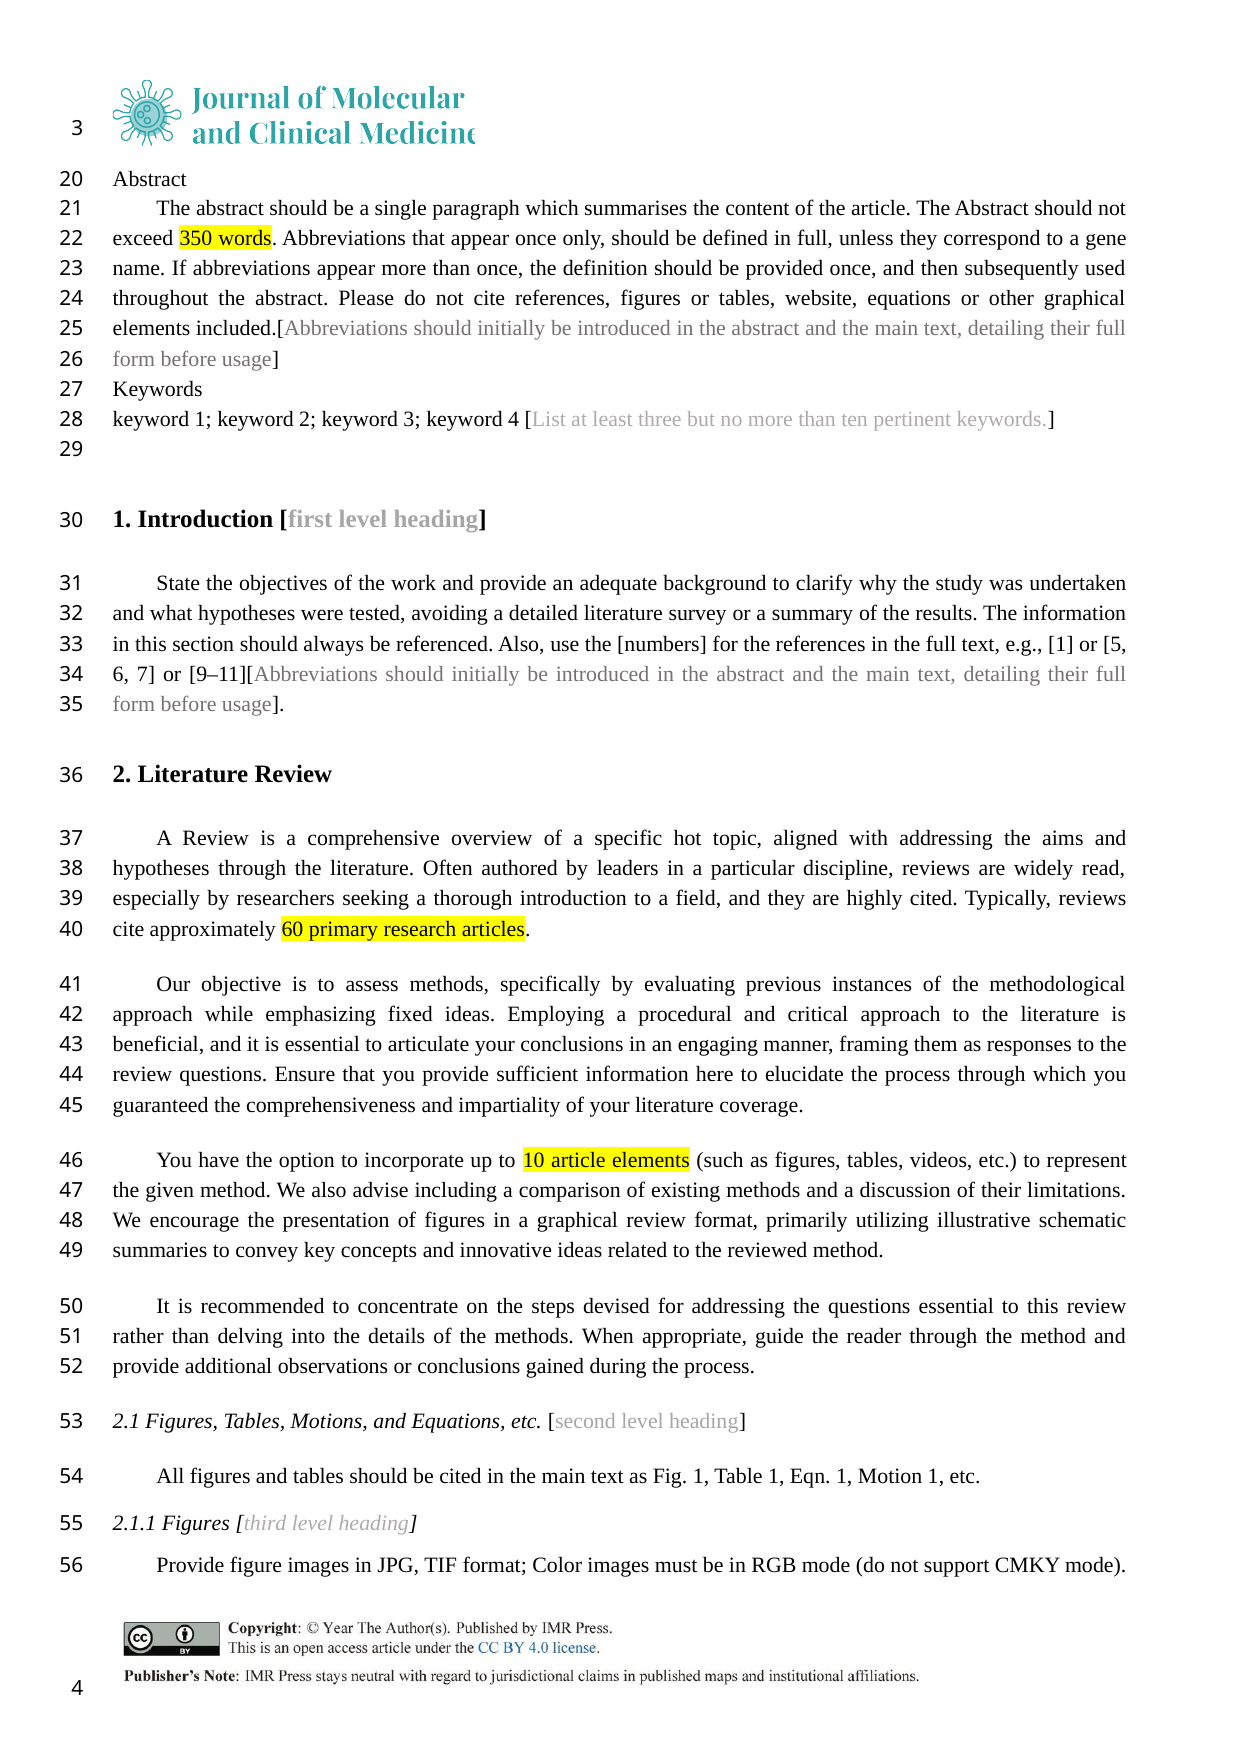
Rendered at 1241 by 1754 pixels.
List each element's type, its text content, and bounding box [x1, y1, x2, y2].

text Keywords [112, 376, 1128, 401]
text You have the option to incorporate up to 10 article elements (such as figures, tables, videos, etc.) to represent the given method. We also advise including a comparison of existing methods and a discussion of their limitations. We encourage the presentation of figures in a graphical review format, primarily utilizing illustrative schematic summaries to convey key concepts and innovative ideas related to the reviewed method. [112, 1147, 1128, 1263]
text 2.1 Figures, Tables, Motions, and Equations, etc. [second level heading] [112, 1408, 1128, 1433]
subtitle 1. Introduction [first level heading] [112, 504, 1128, 533]
picture [112, 1614, 953, 1695]
text State the objectives of the work and provide an adequate background to clarify why the study was undertaken and what hypotheses were tested, avoiding a detailed literature survey or a summary of the results. The information in this section should always be referenced. Also, use the [numbers] for the references in the full text, e.g., [1] or [5, 6, 7] or [9–11][Abbreviations should initially be introduced in the abstract and the main text, detailing their full form before usage]. [112, 570, 1128, 716]
picture [112, 79, 476, 146]
subtitle 2. Literature Review [112, 759, 1128, 787]
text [112, 1552, 1128, 1577]
text A Review is a comprehensive overview of a specific hot topic, aligned with addressing the aims and hypotheses through the literature. Often authored by leaders in a particular discipline, reviews are widely read, especially by researchers seeking a thorough introduction to a field, and they are highly cited. Typically, reviews cite approximately 60 primary research articles. [112, 825, 1128, 941]
text It is recommended to concentrate on the steps devised for addressing the questions essential to this review rather than delving into the details of the methods. When appropriate, guide the reader through the method and provide additional observations or conclusions gained during the process. [112, 1293, 1128, 1378]
subtitle 2.1.1 Figures [third level heading] [112, 1510, 1128, 1536]
text Our objective is to assess methods, specifically by evaluating previous instances of the methodological approach while emphasizing fixed ideas. Employing a procedural and critical approach to the literature is beneficial, and it is essential to articulate your conclusions in an engaging manner, framing them as responses to the review questions. Ensure that you provide sufficient information here to elucidate the process through which you guaranteed the comprehensiveness and impartiality of your literature coverage. [112, 971, 1128, 1117]
text Abstract [112, 162, 1128, 194]
text All figures and tables should be cited in the main text as Fig. 1, Table 1, Eqn. 1, Motion 1, etc. [112, 1463, 1128, 1489]
text The abstract should be a single paragraph which summarises the content of the article. The Abstract should not exceed 350 words. Abbreviations that appear once only, should be defined in full, unless they correspond to a gene name. If abbreviations appear more than once, the definition should be provided once, and then subsequently used throughout the abstract. Please do not cite references, figures or tables, website, equations or other graphical elements included.[Abbreviations should initially be introduced in the abstract and the main text, detailing their full form before usage] [112, 194, 1128, 371]
text keyword 1; keyword 2; keyword 3; keyword 4 [List at least three but no more than ten pertinent keywords.] [112, 406, 1128, 431]
